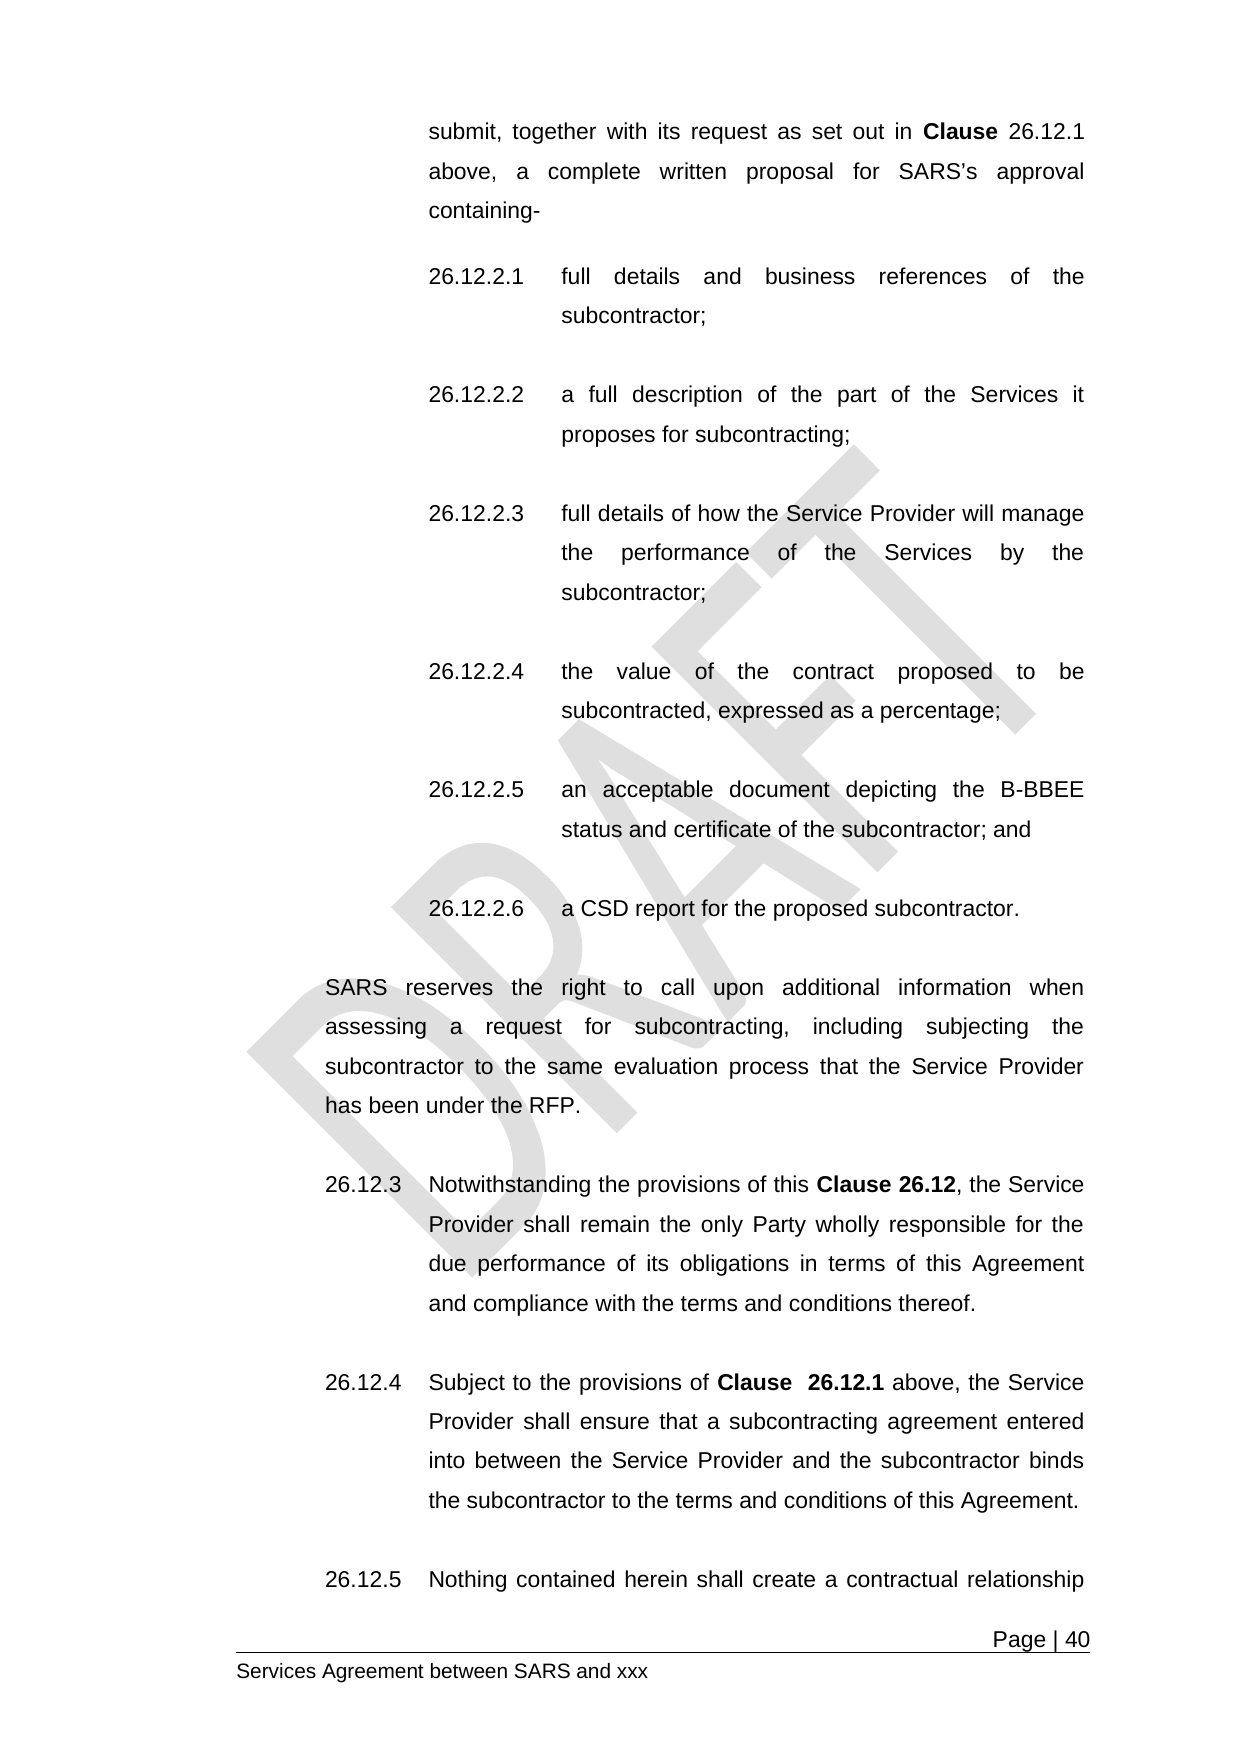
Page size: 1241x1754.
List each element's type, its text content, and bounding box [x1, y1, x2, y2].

list the value of the contract proposed to be subcontracted, expressed as a percentage; [428, 658, 1084, 724]
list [325, 1566, 1084, 1592]
list Notwithstanding the provisions of this Clause 26.12, the Service Provider shall remain the only Party wholly responsible for the due performance of its obligations in terms of this Agreement and compliance with the terms and conditions thereof. [325, 1171, 1084, 1316]
text SARS reserves the right to call upon additional information when assessing a request for subcontracting, including subjecting the subcontractor to the same evaluation process that the Service Provider has been under the RFP. [325, 974, 1084, 1118]
list a CSD report for the proposed subcontractor. [428, 895, 1084, 921]
list full details of how the Service Provider will manage the performance of the Services by the subcontractor; [428, 500, 1084, 605]
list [325, 118, 1084, 223]
list full details and business references of the subcontractor; [428, 263, 1084, 329]
list a full description of the part of the Services it proposes for subcontracting; [428, 381, 1084, 447]
list an acceptable document depicting the B-BBEE status and certificate of the subcontractor; and [428, 776, 1084, 842]
list Subject to the provisions of Clause 26.12.1 above, the Service Provider shall ensure that a subcontracting agreement entered into between the Service Provider and the subcontractor binds the subcontractor to the terms and conditions of this Agreement. [325, 1368, 1084, 1513]
